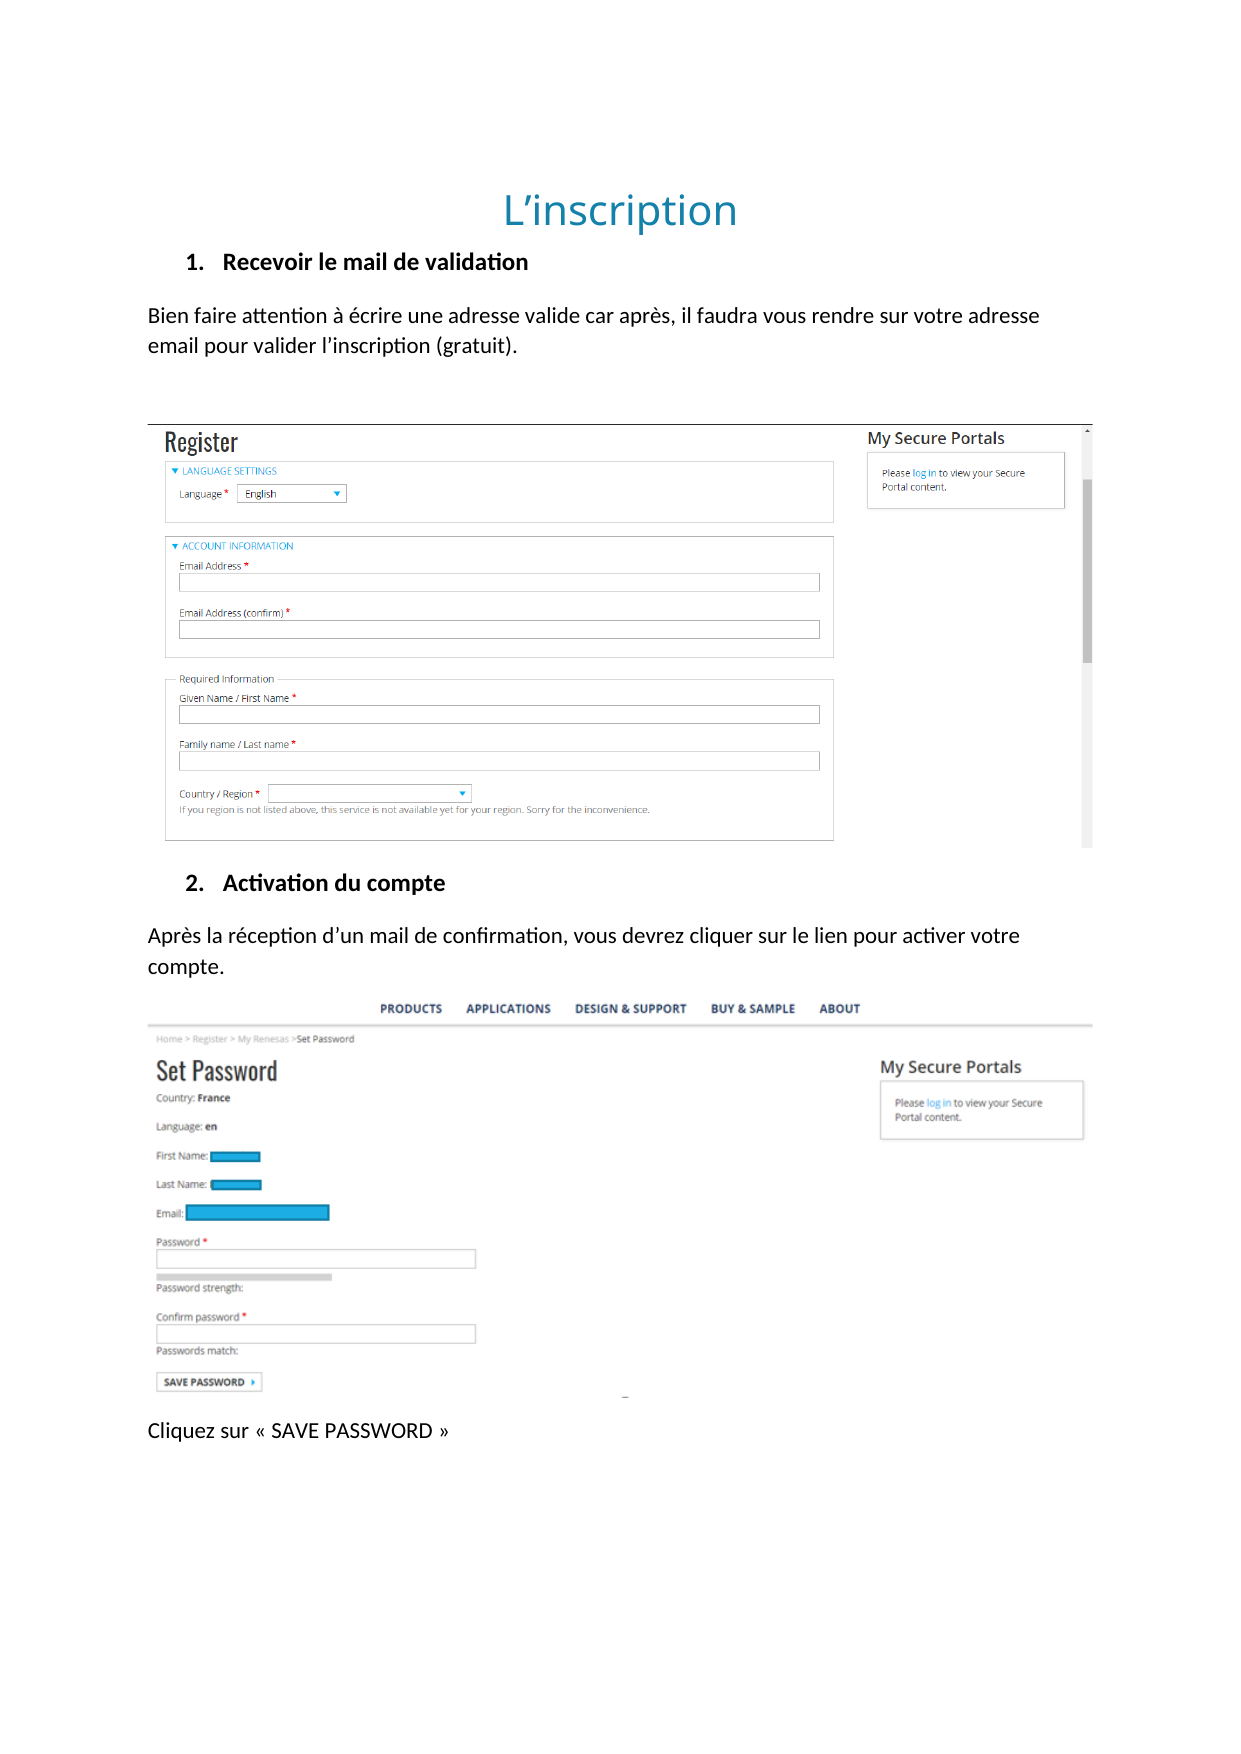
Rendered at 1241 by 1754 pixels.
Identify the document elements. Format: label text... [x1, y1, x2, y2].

subtitle Activation du compte [185, 867, 1093, 897]
subtitle L’inscription [148, 181, 1093, 238]
picture [147, 998, 1093, 1398]
text Bien faire attention à écrire une adresse valide car après, il faudra vous rendre sur votre adresse email pour valider l’inscription (gratuit). [148, 301, 1093, 359]
text Cliquez sur « SAVE PASSWORD » [148, 1416, 1093, 1444]
subtitle Recevoir le mail de validation [185, 246, 1093, 277]
picture [147, 424, 1093, 848]
text Après la réception d’un mail de confirmation, vous devrez cliquer sur le lien pour activer votre compte. [148, 922, 1093, 980]
